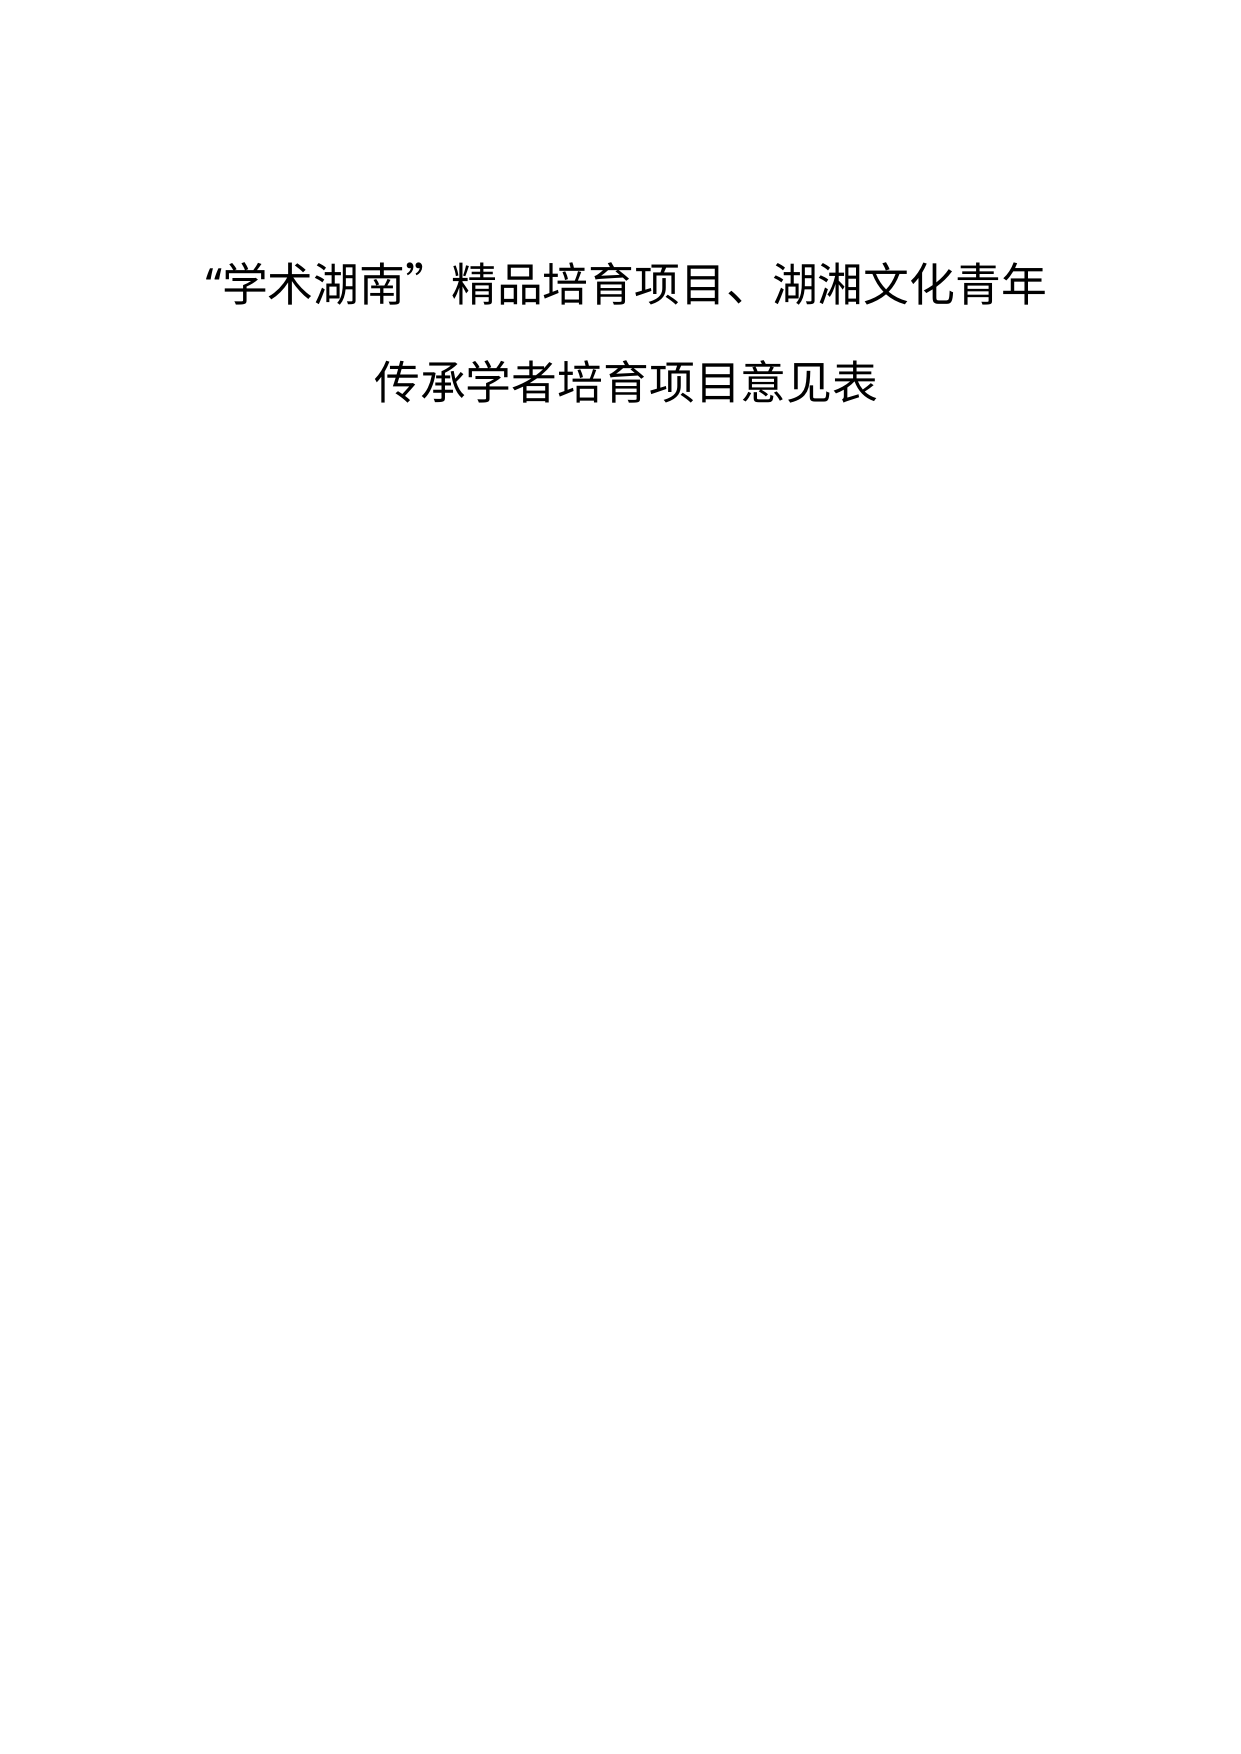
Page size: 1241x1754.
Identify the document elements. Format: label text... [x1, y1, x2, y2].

text “学术湖南”精品培育项目、湖湘文化青年 [165, 233, 1087, 330]
text 传承学者培育项目意见表 [165, 330, 1087, 428]
